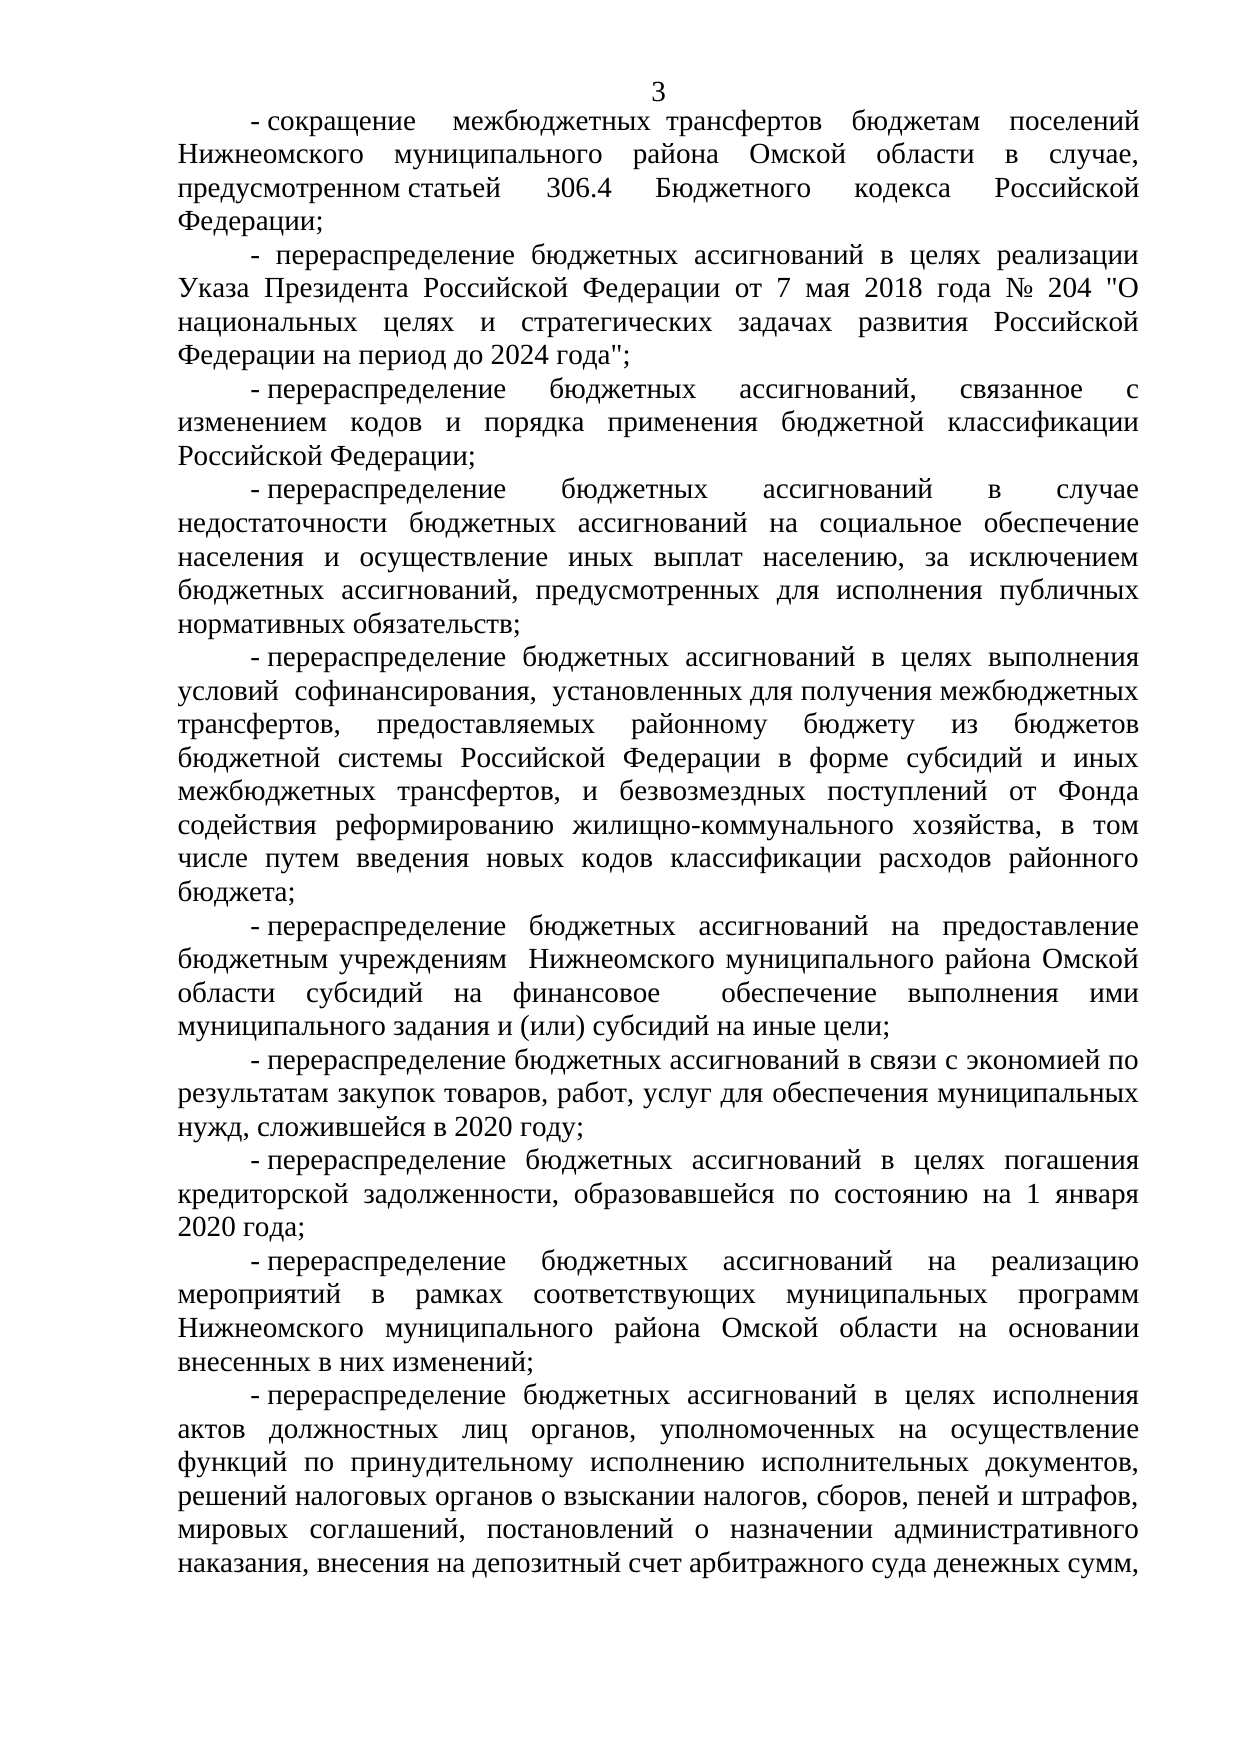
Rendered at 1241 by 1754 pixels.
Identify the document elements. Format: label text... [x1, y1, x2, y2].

text - перераспределение бюджетных ассигнований в связи с экономией по результатам закупок товаров, работ, услуг для обеспечения муниципальных нужд, сложившейся в 2020 году; [177, 1042, 1140, 1142]
text - перераспределение бюджетных ассигнований в целях реализации Указа Президента Российской Федерации от 7 мая 2018 года № 204 "О национальных целях и стратегических задачах развития Российской Федерации на период до 2024 года"; [177, 237, 1140, 371]
text - перераспределение бюджетных ассигнований, связанное с изменением кодов и порядка применения бюджетной классификации Российской Федерации; [177, 371, 1140, 472]
text - перераспределение бюджетных ассигнований в случае недостаточности бюджетных ассигнований на социальное обеспечение населения и осуществление иных выплат населению, за исключением бюджетных ассигнований, предусмотренных для исполнения публичных нормативных обязательств; [177, 472, 1140, 639]
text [177, 1377, 1140, 1578]
text - перераспределение бюджетных ассигнований на предоставление бюджетным учреждениям Нижнеомского муниципального района Омской области субсидий на финансовое обеспечение выполнения ими муниципального задания и (или) субсидий на иные цели; [177, 908, 1140, 1042]
text - перераспределение бюджетных ассигнований в целях выполнения условий софинансирования, установленных для получения межбюджетных трансфертов, предоставляемых районному бюджету из бюджетов бюджетной системы Российской Федерации в форме субсидий и иных межбюджетных трансфертов, и безвозмездных поступлений от Фонда содействия реформированию жилищно-коммунального хозяйства, в том числе путем введения новых кодов классификации расходов районного бюджета; [177, 639, 1140, 908]
text - перераспределение бюджетных ассигнований на реализацию мероприятий в рамках соответствующих муниципальных программ Нижнеомского муниципального района Омской области на основании внесенных в них изменений; [177, 1243, 1140, 1377]
text - сокращение межбюджетных трансфертов бюджетам поселений Нижнеомского муниципального района Омской области в случае, предусмотренном статьей 306.4 Бюджетного кодекса Российской Федерации; [177, 103, 1140, 237]
text - перераспределение бюджетных ассигнований в целях погашения кредиторской задолженности, образовавшейся по состоянию на 1 января 2020 года; [177, 1142, 1140, 1243]
